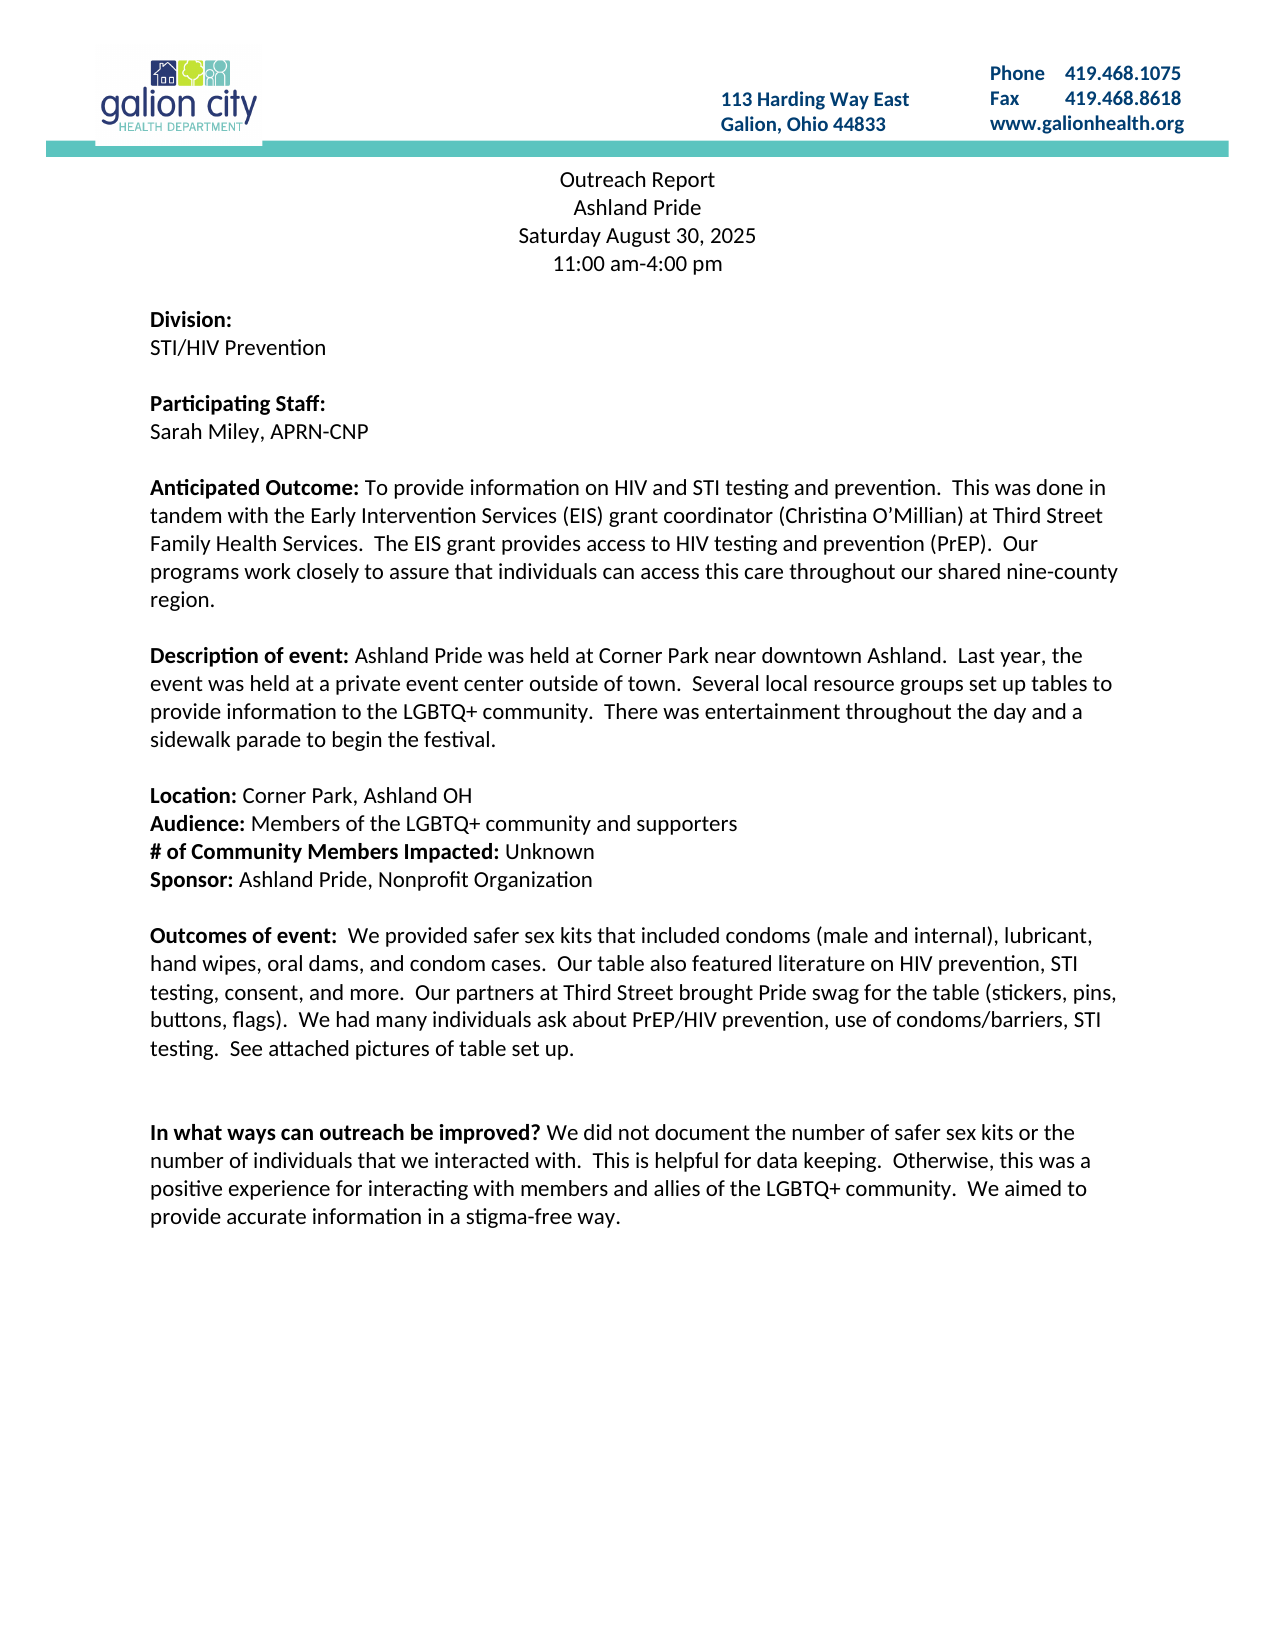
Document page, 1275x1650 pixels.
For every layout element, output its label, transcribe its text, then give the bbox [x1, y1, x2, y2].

text Ashland Pride [150, 193, 1125, 221]
text # of Community Members Impacted: Unknown [150, 837, 1125, 866]
text Outcomes of event: We provided safer sex kits that included condoms (male and internal), lubricant, hand wipes, oral dams, and condom cases. Our table also featured literature on HIV prevention, STI testing, consent, and more. Our partners at Third Street brought Pride swag for the table (stickers, pins, buttons, flags). We had many individuals ask about PrEP/HIV prevention, use of condoms/barriers, STI testing. See attached pictures of table set up. [150, 922, 1125, 1062]
text In what ways can outreach be improved? We did not document the number of safer sex kits or the number of individuals that we interacted with. This is helpful for data keeping. Otherwise, this was a positive experience for interacting with members and allies of the LGBTQ+ community. We aimed to provide accurate information in a stigma-free way. [150, 1118, 1125, 1230]
text Audience: Members of the LGBTQ+ community and supporters [150, 809, 1125, 837]
text STI/HIV Prevention [150, 333, 1125, 361]
text Outreach Report [150, 165, 1125, 193]
text Saturday August 30, 2025 [150, 221, 1125, 249]
text Participating Staff: [150, 389, 1125, 417]
text 11:00 am-4:00 pm [150, 249, 1125, 277]
text Location: Corner Park, Ashland OH [150, 781, 1125, 809]
picture [95, 44, 263, 145]
text Anticipated Outcome: To provide information on HIV and STI testing and prevention. This was done in tandem with the Early Intervention Services (EIS) grant coordinator (Christina O’Millian) at Third Street Family Health Services. The EIS grant provides access to HIV testing and prevention (PrEP). Our programs work closely to assure that individuals can access this care throughout our shared nine-county region. [150, 473, 1125, 613]
text Description of event: Ashland Pride was held at Corner Park near downtown Ashland. Last year, the event was held at a private event center outside of town. Several local resource groups set up tables to provide information to the LGBTQ+ community. There was entertainment throughout the day and a sidewalk parade to begin the festival. [150, 641, 1125, 753]
text Sponsor: Ashland Pride, Nonprofit Organization [150, 866, 1125, 893]
text Sarah Miley, APRN-CNP [150, 417, 1125, 445]
text Division: [150, 305, 1125, 333]
